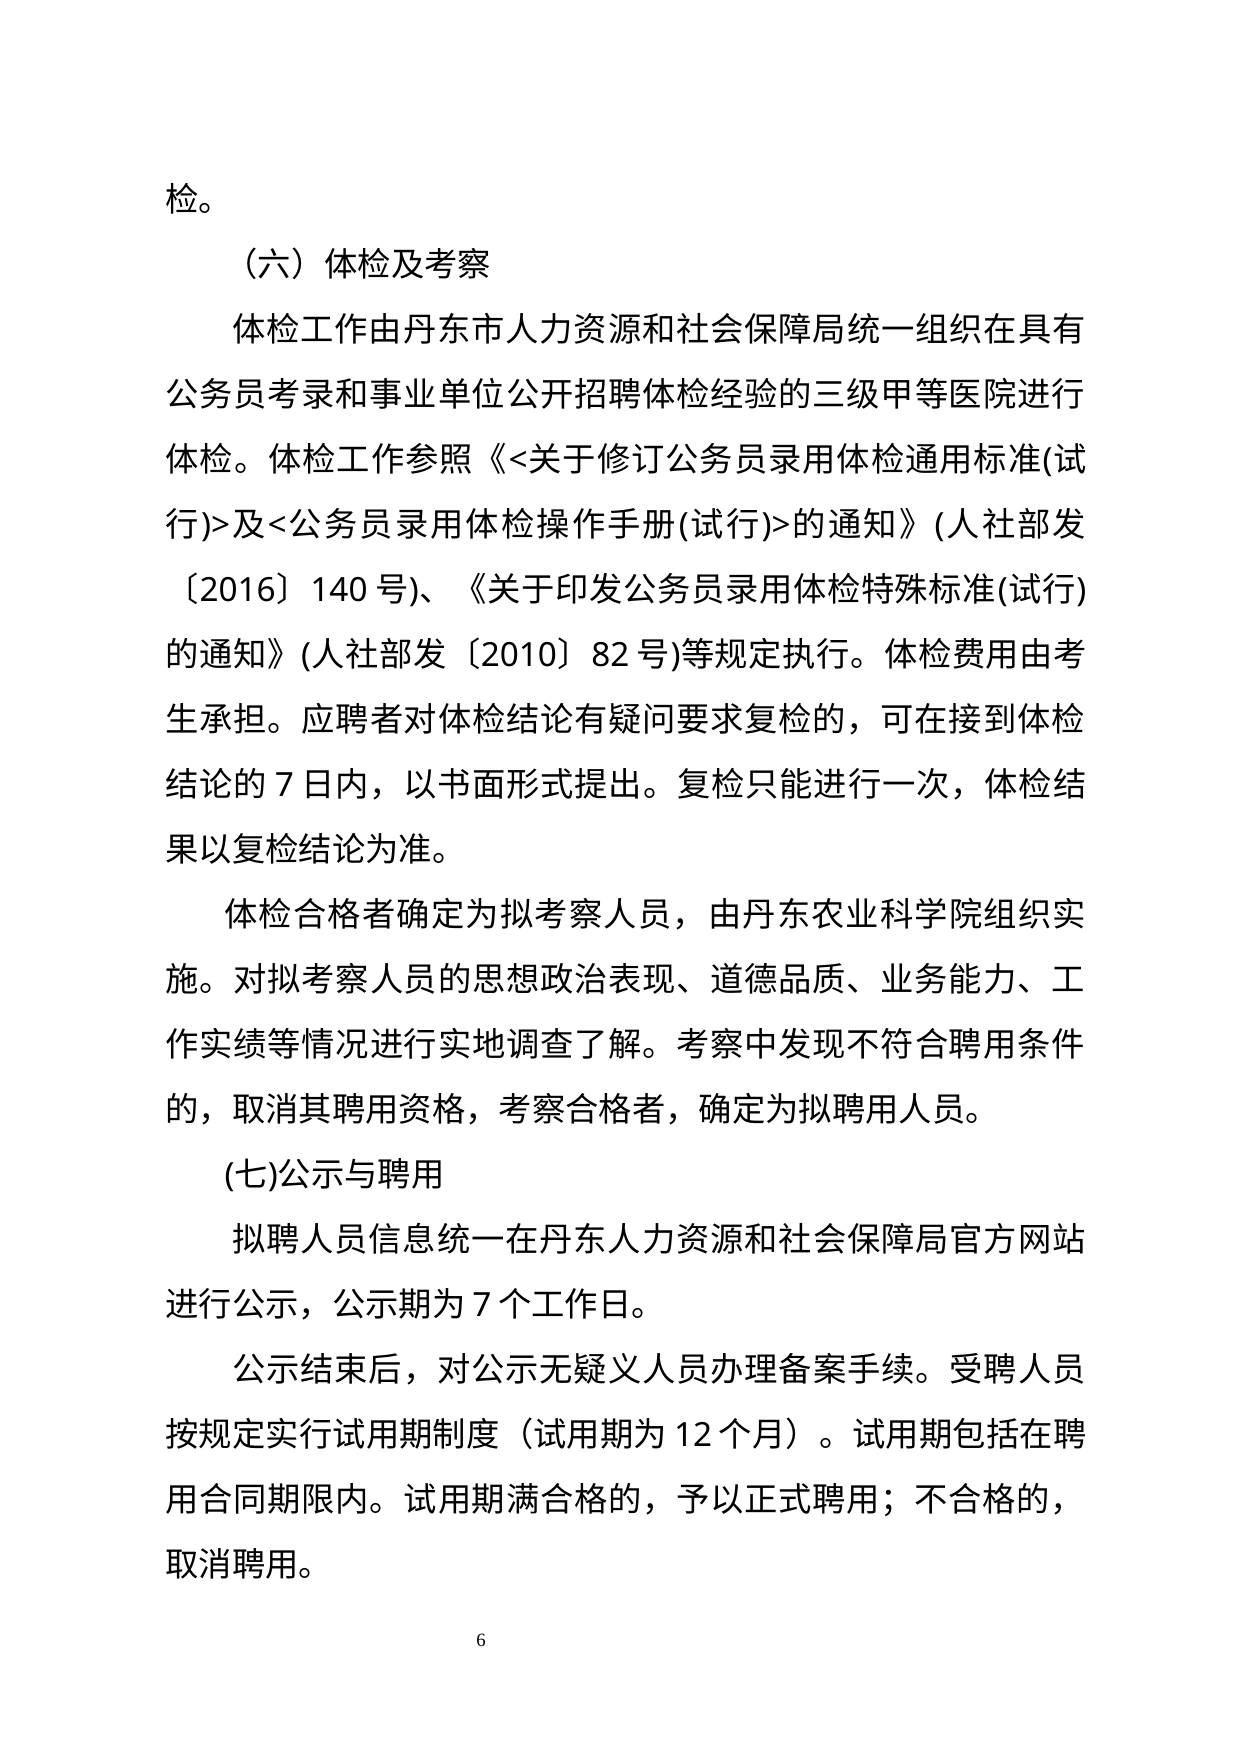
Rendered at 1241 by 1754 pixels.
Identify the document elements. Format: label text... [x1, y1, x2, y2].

text 拟聘人员信息统一在丹东人力资源和社会保障局官方网站进行公示，公示期为7个工作日。 [165, 1205, 1087, 1335]
text （六）体检及考察 [165, 230, 1087, 295]
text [165, 165, 1087, 230]
text 体检工作由丹东市人力资源和社会保障局统一组织在具有公务员考录和事业单位公开招聘体检经验的三级甲等医院进行体检。体检工作参照《<关于修订公务员录用体检通用标准(试行)>及<公务员录用体检操作手册(试行)>的通知》(人社部发〔2016〕140号)、《关于印发公务员录用体检特殊标准(试行)的通知》(人社部发〔2010〕82号)等规定执行。体检费用由考生承担。应聘者对体检结论有疑问要求复检的，可在接到体检结论的7日内，以书面形式提出。复检只能进行一次，体检结果以复检结论为准。 [165, 295, 1087, 880]
text (七)公示与聘用 [165, 1140, 1087, 1205]
text 公示结束后，对公示无疑义人员办理备案手续。受聘人员按规定实行试用期制度（试用期为12个月）。试用期包括在聘用合同期限内。试用期满合格的，予以正式聘用；不合格的，取消聘用。 [165, 1335, 1087, 1595]
text 体检合格者确定为拟考察人员，由丹东农业科学院组织实施。对拟考察人员的思想政治表现、道德品质、业务能力、工作实绩等情况进行实地调查了解。考察中发现不符合聘用条件的，取消其聘用资格，考察合格者，确定为拟聘用人员。 [165, 880, 1087, 1140]
